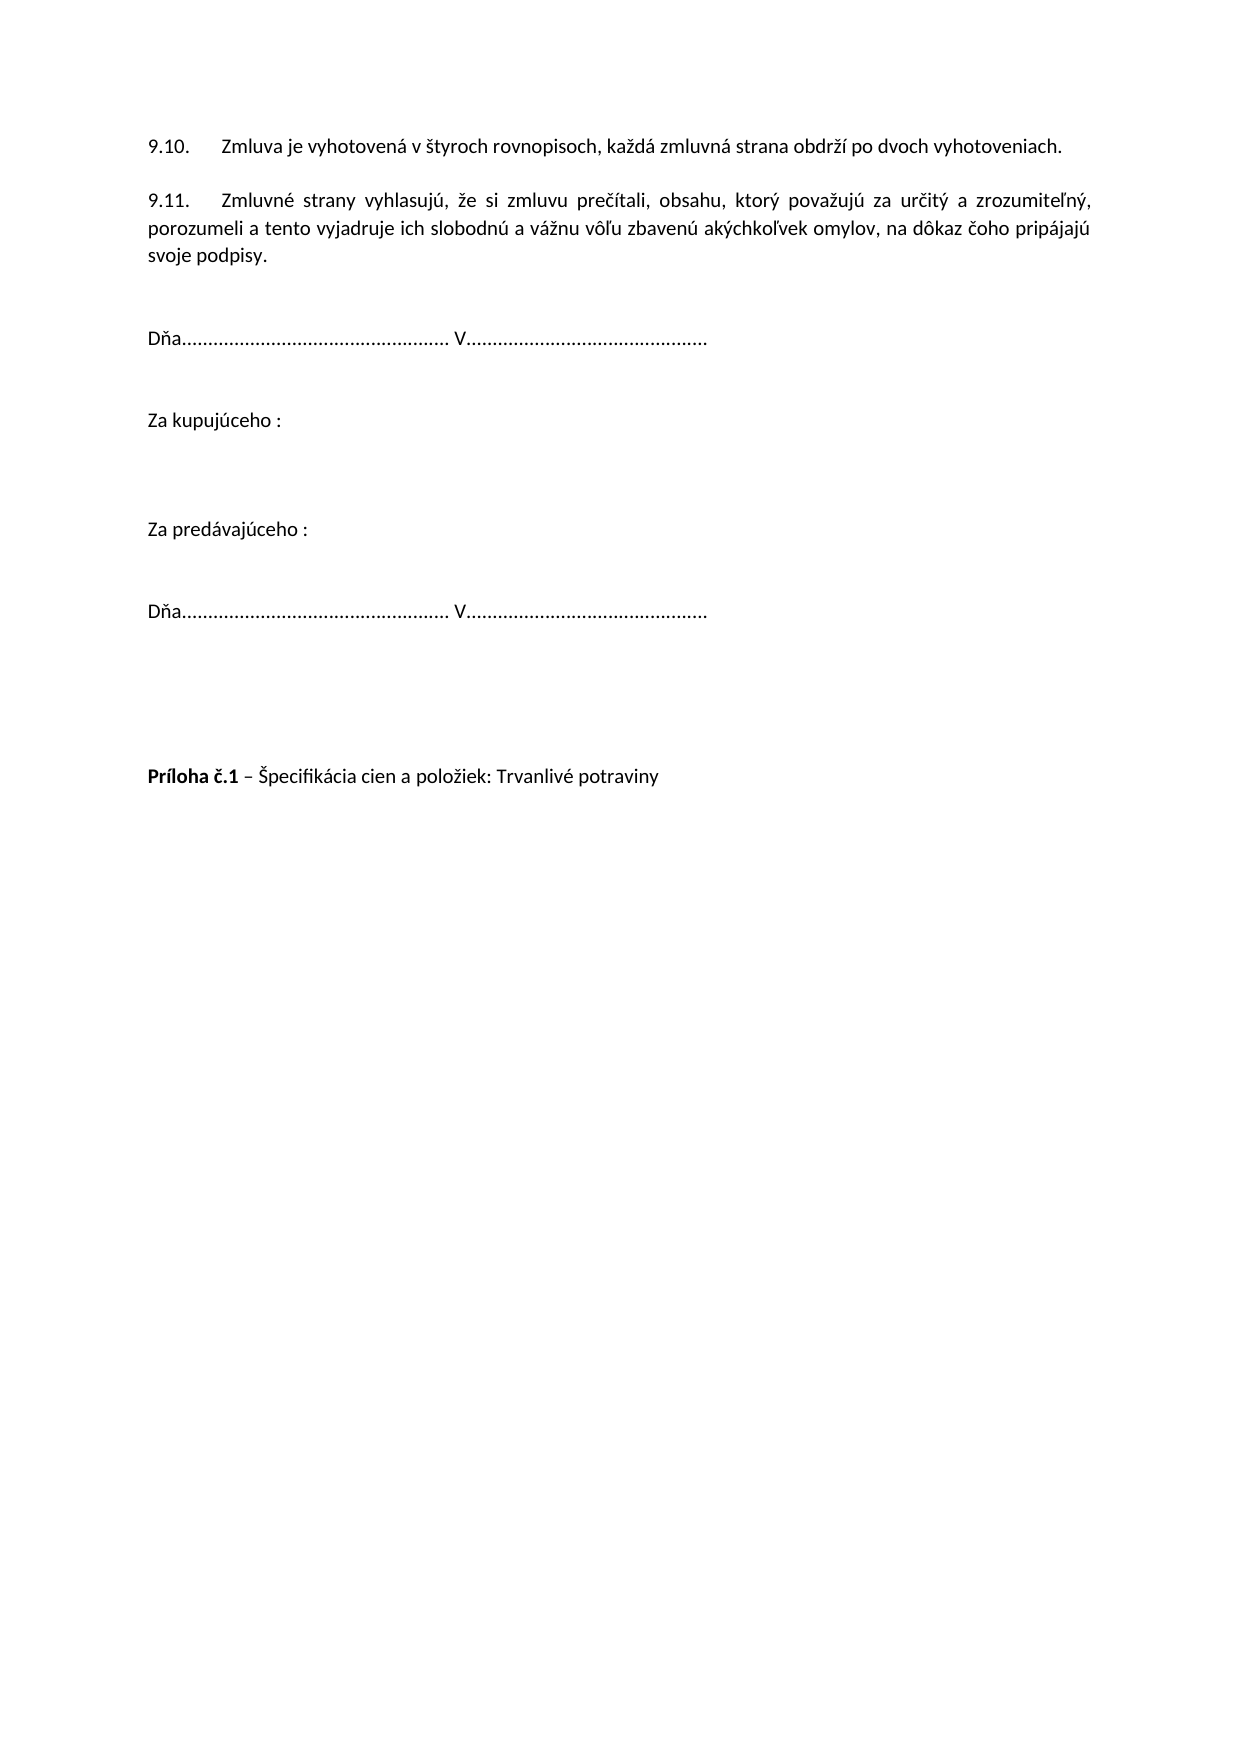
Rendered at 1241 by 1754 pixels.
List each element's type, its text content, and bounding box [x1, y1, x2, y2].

list Za kupujúceho : [148, 407, 1093, 432]
text Dňa................................................... V.............................................. [148, 325, 1093, 350]
list Zmluvné strany vyhlasujú, že si zmluvu prečítali, obsahu, ktorý považujú za určitý a zrozumiteľný, porozumeli a tento vyjadruje ich slobodnú a vážnu vôľu zbavenú akýchkoľvek omylov, na dôkaz čoho pripájajú svoje podpisy. [148, 188, 1093, 268]
text Príloha č.1 – Špecifikácia cien a položiek: Trvanlivé potraviny [148, 763, 1093, 788]
text Dňa................................................... V.............................................. [148, 599, 1093, 624]
list Zmluva je vyhotovená v štyroch rovnopisoch, každá zmluvná strana obdrží po dvoch vyhotoveniach. [148, 133, 1093, 158]
list Za predávajúceho : [148, 516, 1093, 542]
